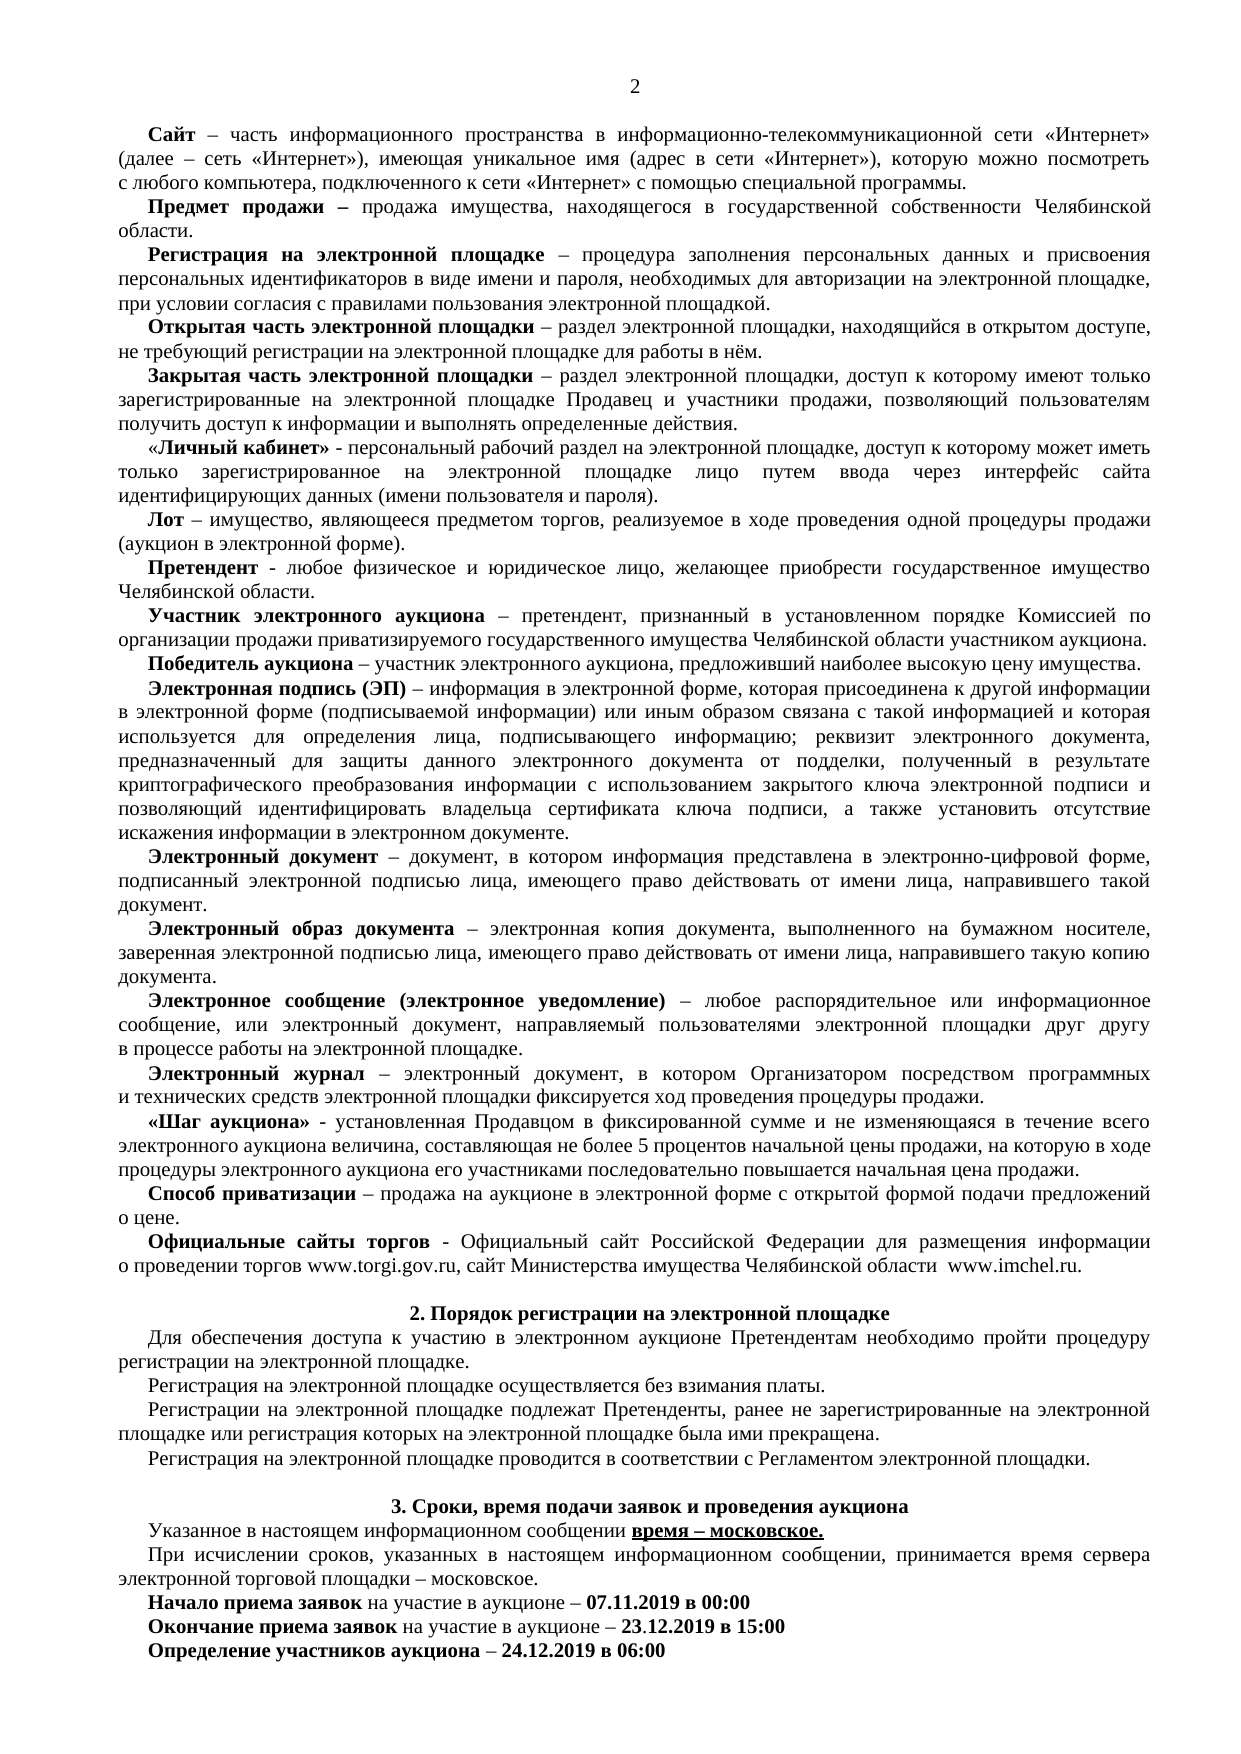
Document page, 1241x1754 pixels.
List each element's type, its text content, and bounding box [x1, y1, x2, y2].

text Начало приема заявок на участие в аукционе – 07.11.2019 в 00:00 [118, 1590, 1152, 1614]
text Участник электронного аукциона – претендент, признанный в установленном порядке Комиссией по организации продажи приватизируемого государственного имущества Челябинской области участником аукциона. [118, 603, 1152, 651]
text 2. Порядок регистрации на электронной площадке [118, 1301, 1152, 1325]
text «Личный кабинет» - персональный рабочий раздел на электронной площадке, доступ к которому может иметь только зарегистрированное на электронной площадке лицо путем ввода через интерфейс сайта идентифицирующих данных (имени пользователя и пароля). [118, 435, 1152, 507]
text Электронная подпись (ЭП) – информация в электронной форме, которая присоединена к другой информации в электронной форме (подписываемой информации) или иным образом связана с такой информацией и которая используется для определения лица, подписывающего информацию; реквизит электронного документа, предназначенный для защиты данного электронного документа от подделки, полученный в результате криптографического преобразования информации с использованием закрытого ключа электронной подписи и позволяющий идентифицировать владельца сертификата ключа подписи, а также установить отсутствие искажения информации в электронном документе. [118, 675, 1152, 844]
text Для обеспечения доступа к участию в электронном аукционе Претендентам необходимо пройти процедуру регистрации на электронной площадке. [118, 1325, 1152, 1373]
text Регистрация на электронной площадке осуществляется без взимания платы. [118, 1373, 1152, 1397]
text Определение участников аукциона – 24.12.2019 в 06:00 [118, 1638, 1152, 1662]
text Претендент - любое физическое и юридическое лицо, желающее приобрести государственное имущество Челябинской области. [118, 555, 1152, 603]
text Официальные сайты торгов - Официальный сайт Российской Федерации для размещения информации о проведении торгов www.torgi.gov.ru, сайт Министерства имущества Челябинской области www.imchel.ru. [118, 1229, 1152, 1277]
text Регистрация на электронной площадке – процедура заполнения персональных данных и присвоения персональных идентификаторов в виде имени и пароля, необходимых для авторизации на электронной площадке, при условии согласия с правилами пользования электронной площадкой. [118, 242, 1152, 314]
text Открытая часть электронной площадки – раздел электронной площадки, находящийся в открытом доступе, не требующий регистрации на электронной площадке для работы в нём. [118, 314, 1152, 363]
text При исчислении сроков, указанных в настоящем информационном сообщении, принимается время сервера электронной торговой площадки – московское. [118, 1542, 1152, 1590]
text Регистрация на электронной площадке проводится в соответствии с Регламентом электронной площадки. [118, 1445, 1152, 1469]
text Сайт – часть информационного пространства в информационно-телекоммуникационной сети «Интернет» (далее – сеть «Интернет»), имеющая уникальное имя (адрес в сети «Интернет»), которую можно посмотреть с любого компьютера, подключенного к сети «Интернет» с помощью специальной программы. [118, 122, 1152, 194]
text Электронный журнал – электронный документ, в котором Организатором посредством программных и технических средств электронной площадки фиксируется ход проведения процедуры продажи. [118, 1060, 1152, 1108]
text Указанное в настоящем информационном сообщении время – московское. [118, 1518, 1152, 1542]
text Регистрации на электронной площадке подлежат Претенденты, ранее не зарегистрированные на электронной площадке или регистрация которых на электронной площадке была ими прекращена. [118, 1397, 1152, 1445]
text Победитель аукциона – участник электронного аукциона, предложивший наиболее высокую цену имущества. [118, 651, 1152, 675]
text Способ приватизации – продажа на аукционе в электронной форме с открытой формой подачи предложений о цене. [118, 1181, 1152, 1229]
text «Шаг аукциона» - установленная Продавцом в фиксированной сумме и не изменяющаяся в течение всего электронного аукциона величина, составляющая не более 5 процентов начальной цены продажи, на которую в ходе процедуры электронного аукциона его участниками последовательно повышается начальная цена продажи. [118, 1108, 1152, 1181]
text Электронный образ документа – электронная копия документа, выполненного на бумажном носителе, заверенная электронной подписью лица, имеющего право действовать от имени лица, направившего такую копию документа. [118, 916, 1152, 988]
text Лот – имущество, являющееся предметом торгов, реализуемое в ходе проведения одной процедуры продажи (аукцион в электронной форме). [118, 507, 1152, 555]
text 3. Сроки, время подачи заявок и проведения аукциона [118, 1493, 1152, 1518]
text Электронное сообщение (электронное уведомление) – любое распорядительное или информационное сообщение, или электронный документ, направляемый пользователями электронной площадки друг другу в процессе работы на электронной площадке. [118, 988, 1152, 1060]
text Закрытая часть электронной площадки – раздел электронной площадки, доступ к которому имеют только зарегистрированные на электронной площадке Продавец и участники продажи, позволяющий пользователям получить доступ к информации и выполнять определенные действия. [118, 363, 1152, 435]
text Окончание приема заявок на участие в аукционе – 23.12.2019 в 15:00 [118, 1614, 1152, 1638]
text Предмет продажи – продажа имущества, находящегося в государственной собственности Челябинской области. [118, 194, 1152, 242]
text Электронный документ – документ, в котором информация представлена в электронно-цифровой форме, подписанный электронной подписью лица, имеющего право действовать от имени лица, направившего такой документ. [118, 844, 1152, 916]
